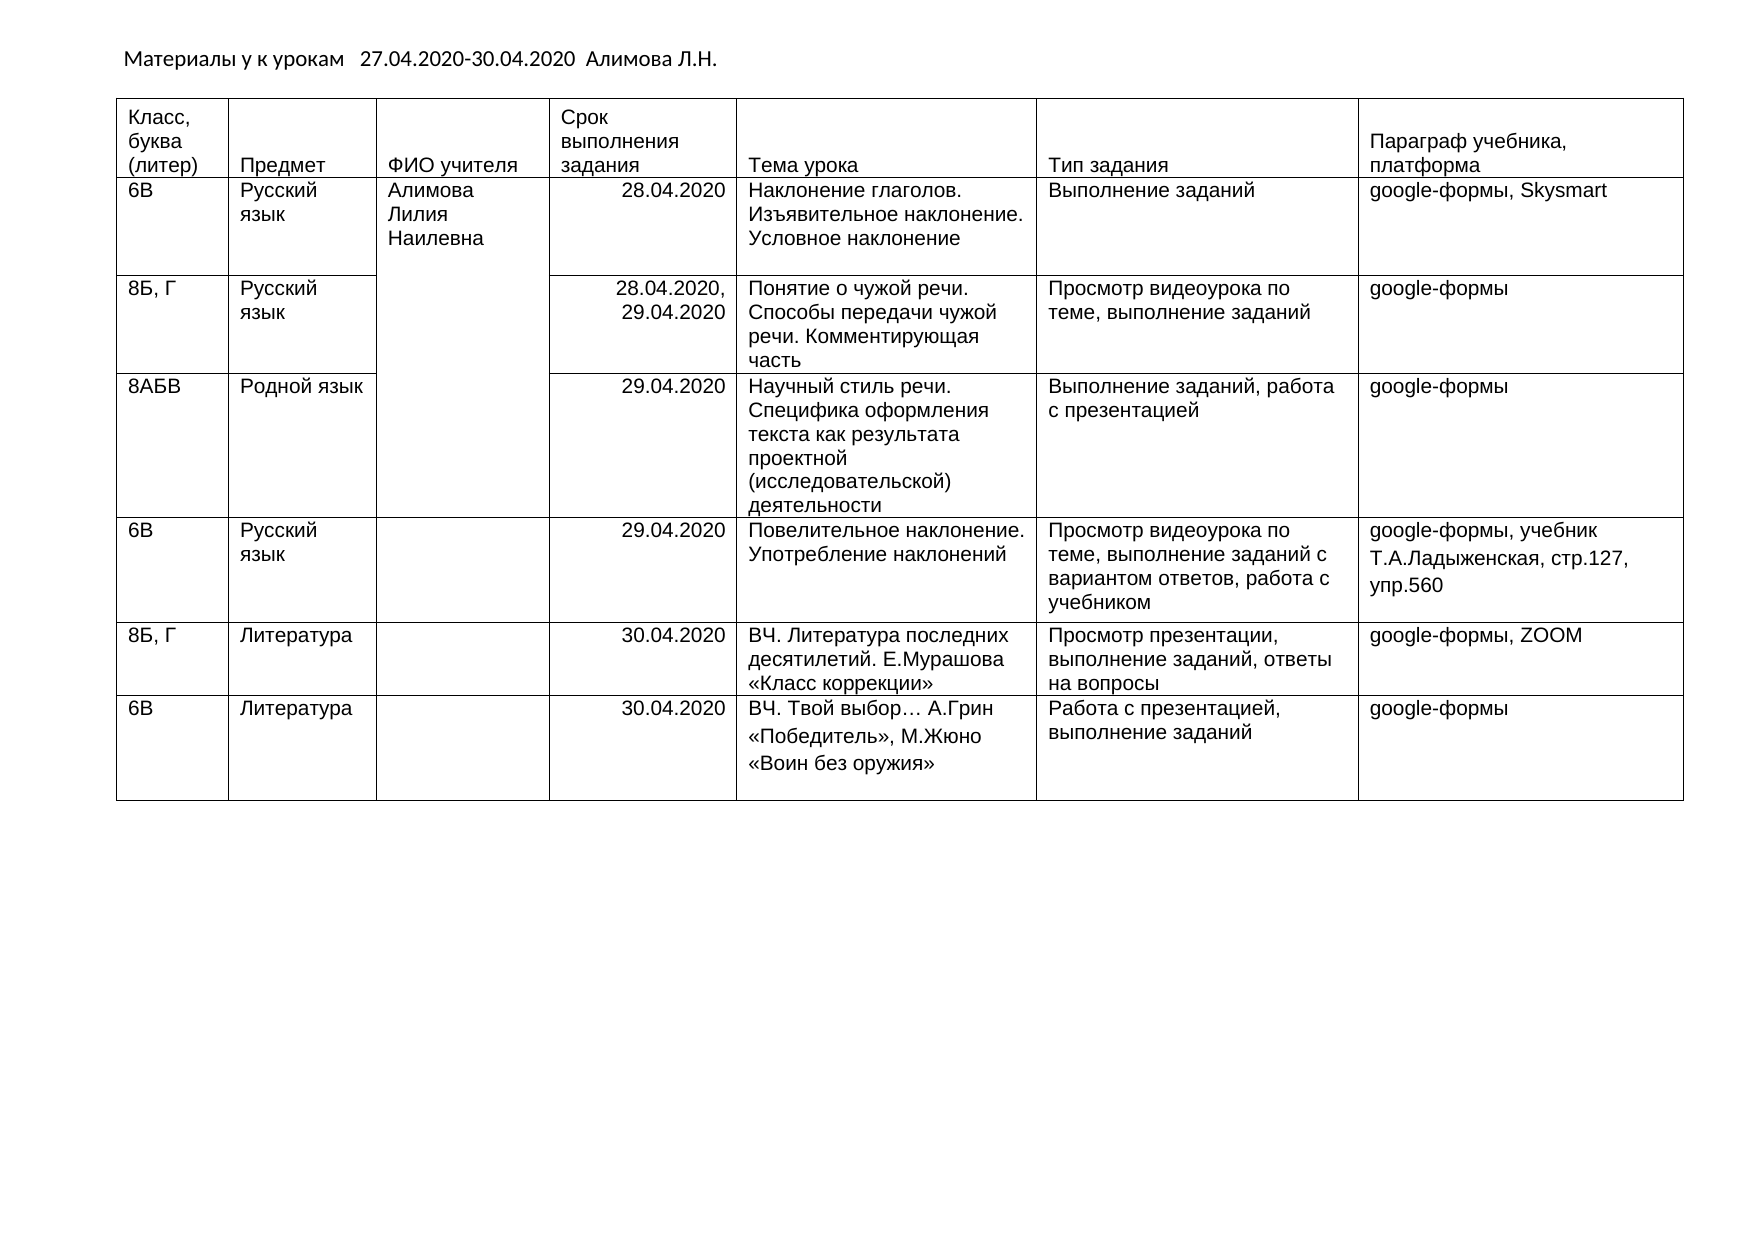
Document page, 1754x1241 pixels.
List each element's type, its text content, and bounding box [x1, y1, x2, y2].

table_cell 8АБВ [117, 374, 228, 517]
table_cell Выполнение заданий, работа с презентацией [1037, 374, 1358, 517]
table_cell Просмотр видеоурока по теме, выполнение заданий [1037, 276, 1358, 372]
table_cell 28.04.2020 [550, 178, 736, 275]
table_cell Наклонение глаголов. Изъявительное наклонение. Условное наклонение [737, 178, 1036, 275]
table_cell 30.04.2020 [550, 623, 736, 695]
table_cell ВЧ. Твой выбор… А.Грин «Победитель», М.Жюно «Воин без оружия» [737, 696, 1036, 799]
table_cell 29.04.2020 [550, 374, 736, 517]
table_cell Научный стиль речи. Специфика оформления текста как результата проектной (исследовательской) деятельности [737, 374, 1036, 517]
table_header Тема урока [737, 99, 1036, 177]
table_cell Просмотр презентации, выполнение заданий, ответы на вопросы [1037, 623, 1358, 695]
table_cell 8Б, Г [117, 623, 228, 695]
table_cell Русский язык [229, 178, 376, 275]
table_cell google-формы [1359, 696, 1683, 799]
table_cell ВЧ. Литература последних десятилетий. Е.Мурашова «Класс коррекции» [737, 623, 1036, 695]
table_cell Понятие о чужой речи. Способы передачи чужой речи. Комментирующая часть [737, 276, 1036, 372]
table_cell Русский язык [229, 518, 376, 622]
table_cell Литература [229, 696, 376, 799]
table_cell Алимова Лилия Наилевна [377, 178, 549, 517]
table_cell google-формы [1359, 374, 1683, 517]
table_header Параграф учебника, платформа [1359, 99, 1683, 177]
table_cell 28.04.2020, 29.04.2020 [550, 276, 736, 372]
table_cell Просмотр видеоурока по теме, выполнение заданий с вариантом ответов, работа с учебником [1037, 518, 1358, 622]
table_header Срок выполнения задания [550, 99, 736, 177]
table_cell Выполнение заданий [1037, 178, 1358, 275]
table_cell google-формы, ZOOM [1359, 623, 1683, 695]
table_cell google-формы, учебник Т.А.Ладыженская, стр.127, упр.560 [1359, 518, 1683, 622]
table_cell Литература [229, 623, 376, 695]
table_cell Работа с презентацией, выполнение заданий [1037, 696, 1358, 799]
table_header Предмет [229, 99, 376, 177]
table_cell 6В [117, 178, 228, 275]
table_cell [377, 696, 549, 799]
table_cell 30.04.2020 [550, 696, 736, 799]
table_cell google-формы [1359, 276, 1683, 372]
table_cell [377, 623, 549, 695]
table_cell 6В [117, 518, 228, 622]
table_cell Родной язык [229, 374, 376, 517]
table_cell Русский язык [229, 276, 376, 372]
table_header ФИО учителя [377, 99, 549, 177]
table_header Класс, буква (литер) [117, 99, 228, 177]
text Материалы у к урокам 27.04.2020-30.04.2020 Алимова Л.Н. [118, 44, 1636, 72]
table_cell 8Б, Г [117, 276, 228, 372]
table_cell Повелительное наклонение. Употребление наклонений [737, 518, 1036, 622]
table_cell 29.04.2020 [550, 518, 736, 622]
table_cell 6В [117, 696, 228, 799]
table_header Тип задания [1037, 99, 1358, 177]
table_cell google-формы, Skysmart [1359, 178, 1683, 275]
table_cell [377, 518, 549, 622]
